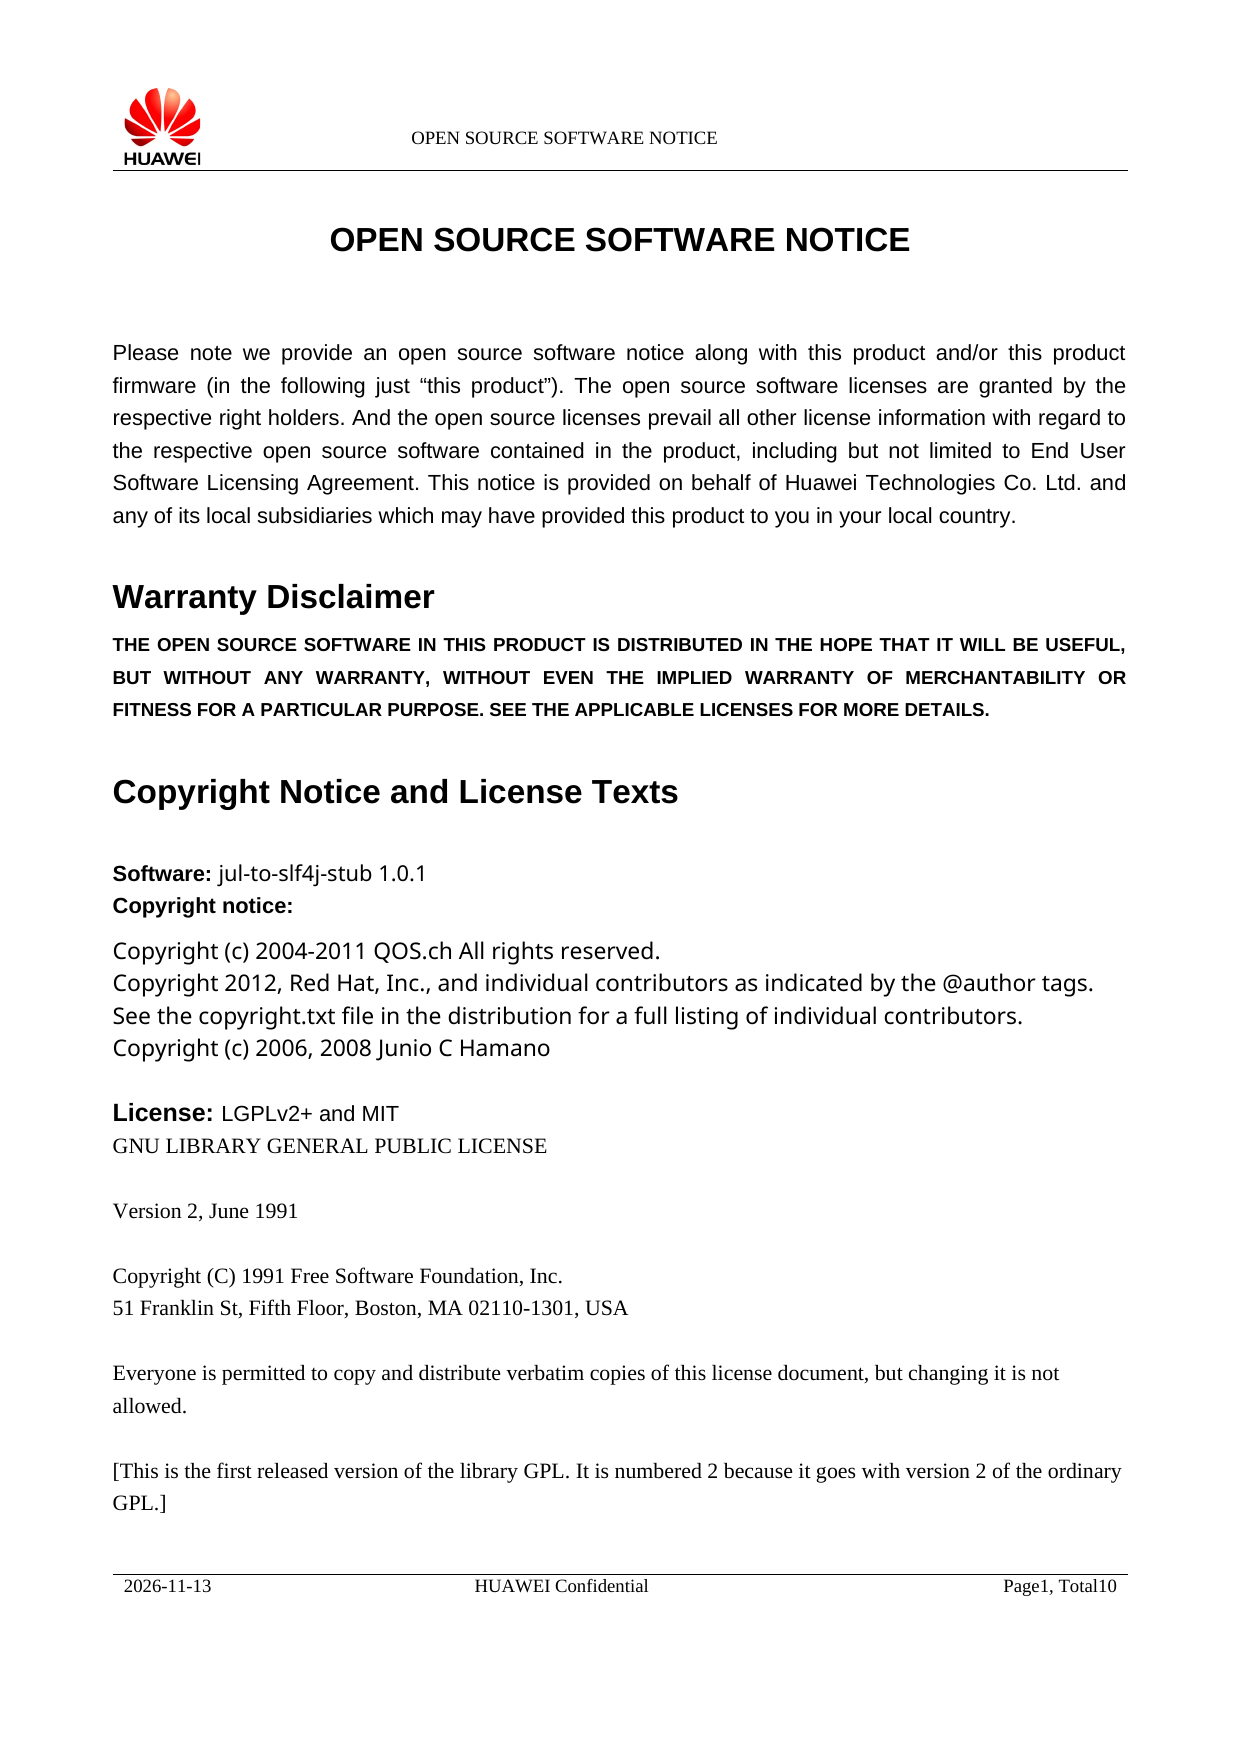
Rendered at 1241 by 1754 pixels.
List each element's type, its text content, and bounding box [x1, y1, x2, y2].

text Please note we provide an open source software notice along with this product and/or this product firmware (in the following just “this product”). The open source software licenses are granted by the respective right holders. And the open source licenses prevail all other license information with regard to the respective open source software contained in the product, including but not limited to End User Software Licensing Agreement. This notice is provided on behalf of Huawei Technologies Co. Ltd. and any of its local subsidiaries which may have provided this product to you in your local country. [112, 336, 1128, 531]
text Warranty Disclaimer [112, 564, 1128, 629]
text License: LGPLv2+ and MIT [112, 1096, 1128, 1129]
text Copyright Notice and License Texts [112, 759, 1128, 824]
picture [124, 88, 201, 165]
title Software: jul-to-slf4j-stub 1.0.1 [112, 856, 1128, 889]
text The open source software in this product is distributed in the hope that it will be useful, but WITHOUT ANY WARRANTY, without even the implied warranty of MERCHANTABILITY or FITNESS FOR A PARTICULAR PURPOSE. See the applicable licenses for more details. [112, 629, 1128, 726]
text Copyright (c) 2004-2011 QOS.ch All rights reserved. Copyright 2012, Red Hat, Inc., and individual contributors as indicated by the @author tags. See the copyright.txt file in the distribution for a full listing of individual contributors. Copyright (c) 2006, 2008 Junio C Hamano [112, 934, 1128, 1096]
text Copyright notice: [112, 889, 1128, 921]
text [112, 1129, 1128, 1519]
text OPEN SOURCE SOFTWARE NOTICE [112, 206, 1128, 271]
